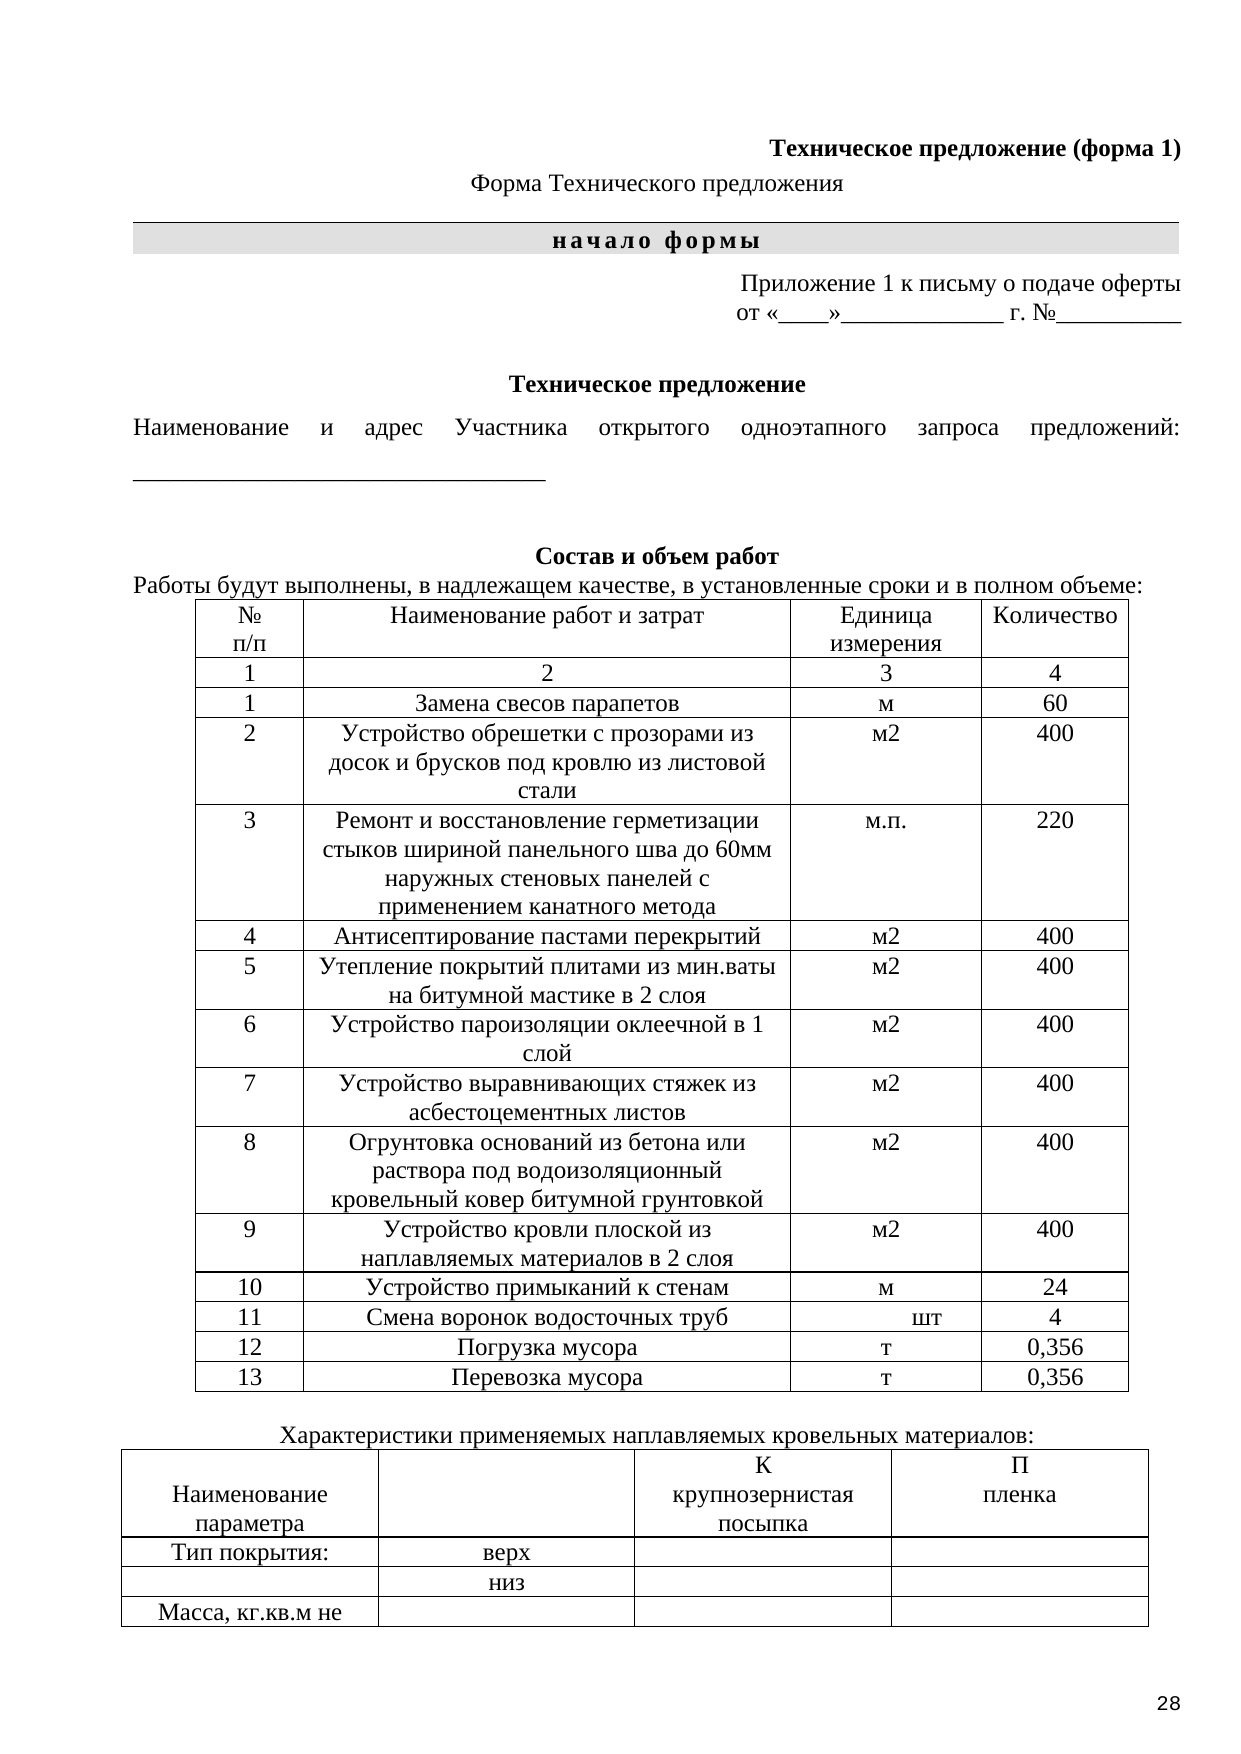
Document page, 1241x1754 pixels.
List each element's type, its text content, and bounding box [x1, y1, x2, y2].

table_header Наименование работ и затрат [304, 600, 790, 657]
table_cell [635, 1538, 891, 1566]
table_cell 2 [304, 658, 790, 687]
table_cell т [791, 1362, 981, 1391]
table_cell 400 [982, 1010, 1128, 1067]
table_cell 400 [982, 718, 1128, 804]
table_cell низ [379, 1567, 634, 1596]
table_header К крупнозернистая посыпка [635, 1450, 891, 1536]
table_cell [892, 1538, 1148, 1566]
text Приложение 2 к письму о подаче оферты от «____»_____________ г. №__________ [133, 268, 1181, 326]
table_cell 4 [982, 658, 1128, 687]
text Характеристики применяемых наплавляемых кровельных материалов: [133, 1420, 1181, 1449]
table_cell 400 [982, 1214, 1128, 1271]
table_cell м [791, 1273, 981, 1301]
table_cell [122, 1597, 378, 1626]
table_header № п/п [196, 600, 303, 657]
table_cell Смена воронок водосточных труб [304, 1302, 790, 1331]
table_cell м [791, 688, 981, 717]
table_cell [892, 1567, 1148, 1596]
table_cell м2 [791, 718, 981, 804]
table_header [379, 1450, 634, 1536]
table_cell 60 [982, 688, 1128, 717]
table_cell Огрунтовка оснований из бетона или раствора под водоизоляционный кровельный ковер битумной грунтовкой [304, 1127, 790, 1213]
table_cell 12 [196, 1332, 303, 1361]
table_cell 1 [196, 658, 303, 687]
table_cell 6 [196, 1010, 303, 1067]
table_cell Перевозка мусора [304, 1362, 790, 1391]
text Работы будут выполнены, в надлежащем качестве, в установленные сроки и в полном объеме: [133, 570, 1181, 599]
table_cell 0,356 [982, 1332, 1128, 1361]
table_cell 1 [196, 688, 303, 717]
table_cell 5 [196, 951, 303, 1008]
table_cell м2 [791, 951, 981, 1008]
table_cell 10 [196, 1273, 303, 1301]
table_cell верх [379, 1538, 634, 1566]
table_cell м2 [791, 1214, 981, 1271]
table_cell 4 [982, 1302, 1128, 1331]
table_header П пленка [892, 1450, 1148, 1536]
table_cell 3 [196, 805, 303, 920]
table_cell 220 [982, 805, 1128, 920]
table_cell 3 [791, 658, 981, 687]
text начало формы [133, 223, 1179, 254]
table_cell 4 [196, 921, 303, 950]
table_cell т [791, 1332, 981, 1361]
text Состав и объем работ [133, 541, 1181, 570]
table_cell 400 [982, 951, 1128, 1008]
table_cell [892, 1597, 1148, 1626]
table_cell Погрузка мусора [304, 1332, 790, 1361]
subtitle Техническое предложение (форма 2) [251, 133, 1181, 162]
table_cell 11 [196, 1302, 303, 1331]
table_cell Утепление покрытий плитами из мин.ваты на битумной мастике в 2 слоя [304, 951, 790, 1008]
table_cell м2 [791, 1127, 981, 1213]
table_cell [635, 1597, 891, 1626]
table_cell Устройство примыканий к стенам [304, 1273, 790, 1301]
table_header Наименование параметра [122, 1450, 378, 1536]
table_cell 13 [196, 1362, 303, 1391]
table_cell Тип покрытия: [122, 1538, 378, 1566]
table_cell Антисептирование пастами перекрытий [304, 921, 790, 950]
table_cell Ремонт и восстановление герметизации стыков шириной панельного шва до 60мм наружных стеновых панелей с применением канатного метода [304, 805, 790, 920]
table_header Количество [982, 600, 1128, 657]
table_cell м2 [791, 1068, 981, 1126]
table_cell Устройство выравнивающих стяжек из асбестоцементных листов [304, 1068, 790, 1126]
table_cell [122, 1567, 378, 1596]
table_cell м2 [791, 921, 981, 950]
table_cell [379, 1597, 634, 1626]
table_cell 24 [982, 1273, 1128, 1301]
table_cell 400 [982, 1068, 1128, 1126]
table_cell [635, 1567, 891, 1596]
table_cell шт [791, 1302, 981, 1331]
table_cell 400 [982, 921, 1128, 950]
table_cell 400 [982, 1127, 1128, 1213]
table_cell 7 [196, 1068, 303, 1126]
table_cell м.п. [791, 805, 981, 920]
table_cell 2 [196, 718, 303, 804]
table_header Единица измерения [791, 600, 981, 657]
table_cell Устройство кровли плоской из наплавляемых материалов в 2 слоя [304, 1214, 790, 1271]
table_cell Устройство пароизоляции оклеечной в 1 слой [304, 1010, 790, 1067]
text Наименование и адрес Участника открытого одноэтапного запроса предложений: _________________________________ [133, 412, 1181, 484]
table_cell Замена свесов парапетов [304, 688, 790, 717]
table_cell Устройство обрешетки с прозорами из досок и брусков под кровлю из листовой стали [304, 718, 790, 804]
table_cell 9 [196, 1214, 303, 1271]
text Форма Технического предложения [133, 168, 1181, 197]
table_cell 0,356 [982, 1362, 1128, 1391]
table_cell 8 [196, 1127, 303, 1213]
table_cell м2 [791, 1010, 981, 1067]
text Техническое предложение [133, 369, 1181, 397]
